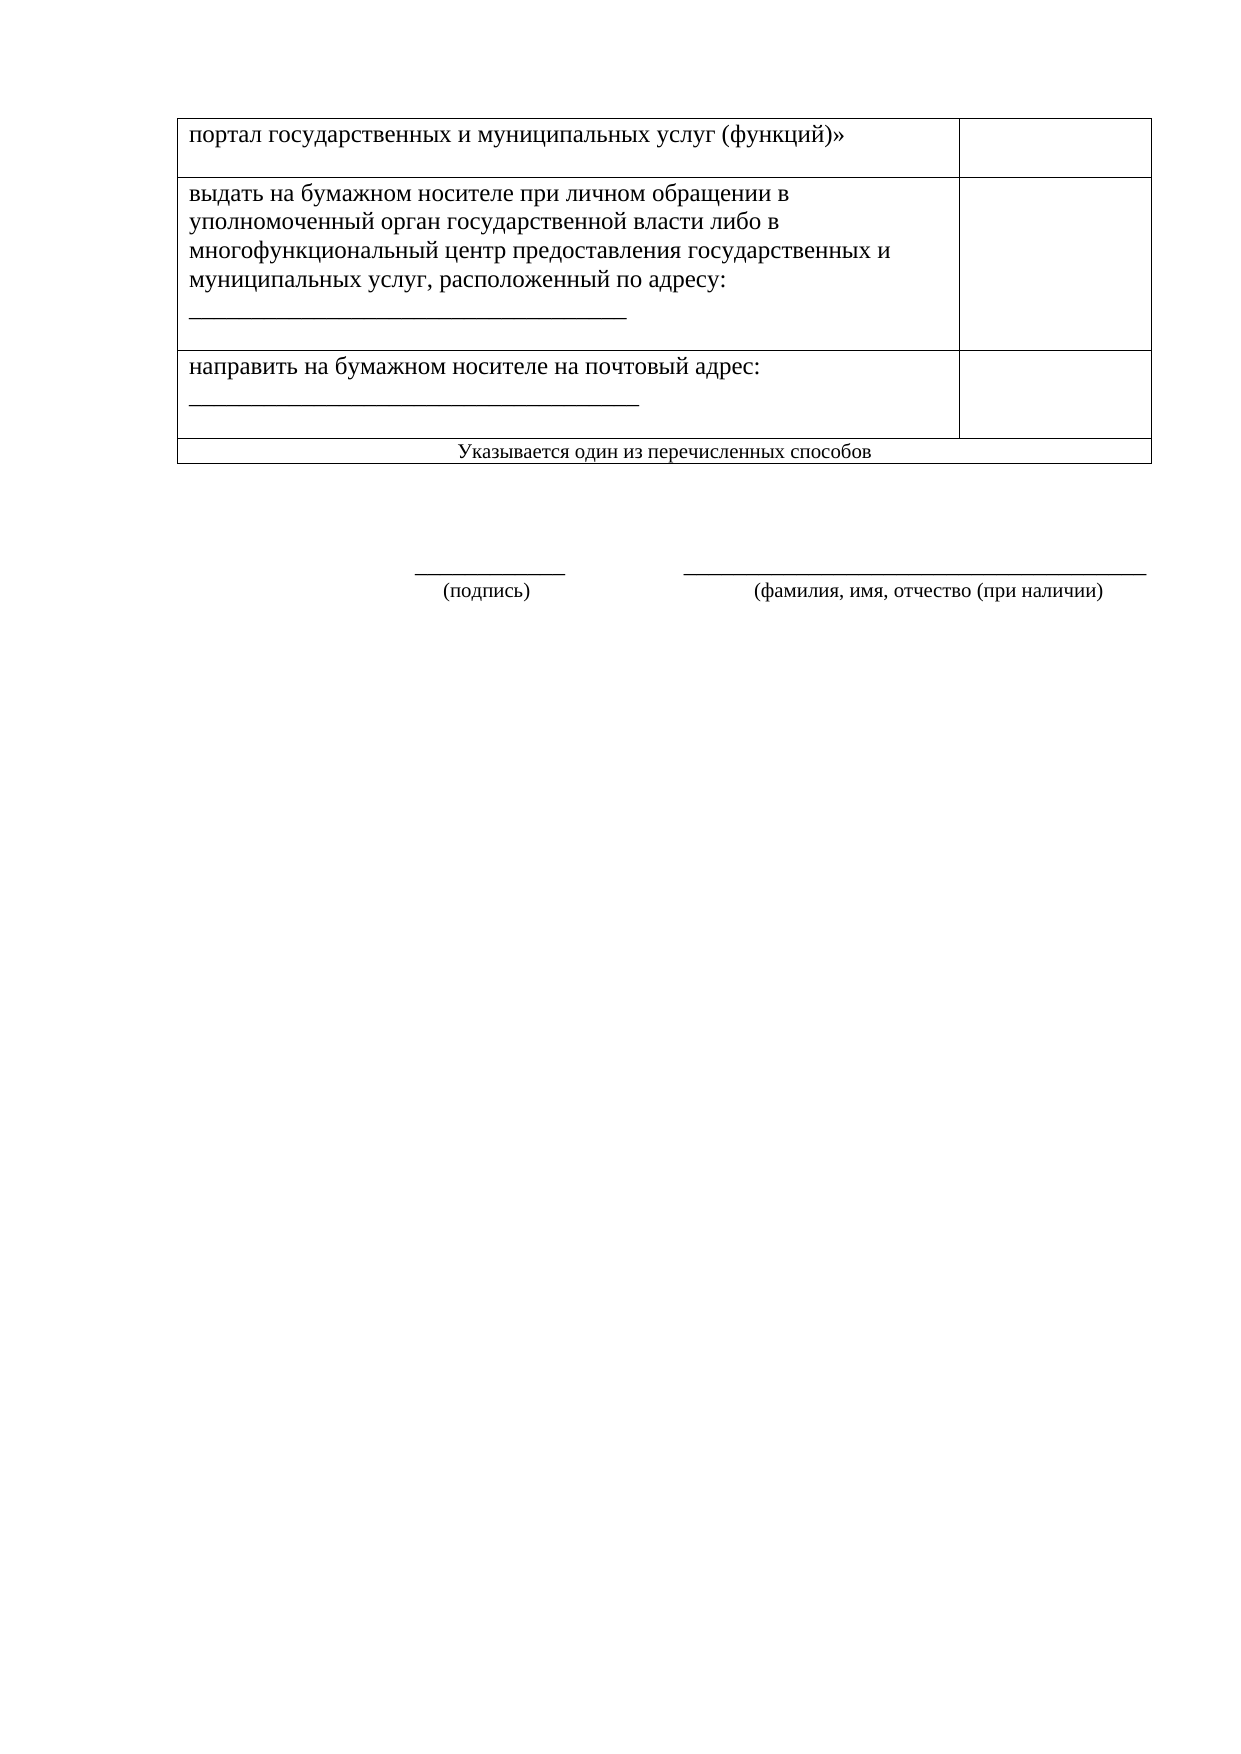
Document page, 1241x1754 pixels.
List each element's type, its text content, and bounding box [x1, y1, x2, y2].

text ____________ _____________________________________ [177, 549, 1152, 578]
text (подпись) (фамилия, имя, отчество (при наличии) [177, 578, 1152, 602]
table_header [960, 119, 1151, 177]
table_cell направить на бумажном носителе на почтовый адрес: ____________________________________ [178, 351, 959, 437]
table_cell Указывается один из перечисленных способов [178, 439, 1151, 463]
table_cell [960, 351, 1151, 437]
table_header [178, 119, 959, 177]
table_cell выдать на бумажном носителе при личном обращении в уполномоченный орган государственной власти либо в многофункциональный центр предоставления государственных и муниципальных услуг, расположенный по адресу: ___________________________________ [178, 178, 959, 350]
table_cell [960, 178, 1151, 350]
